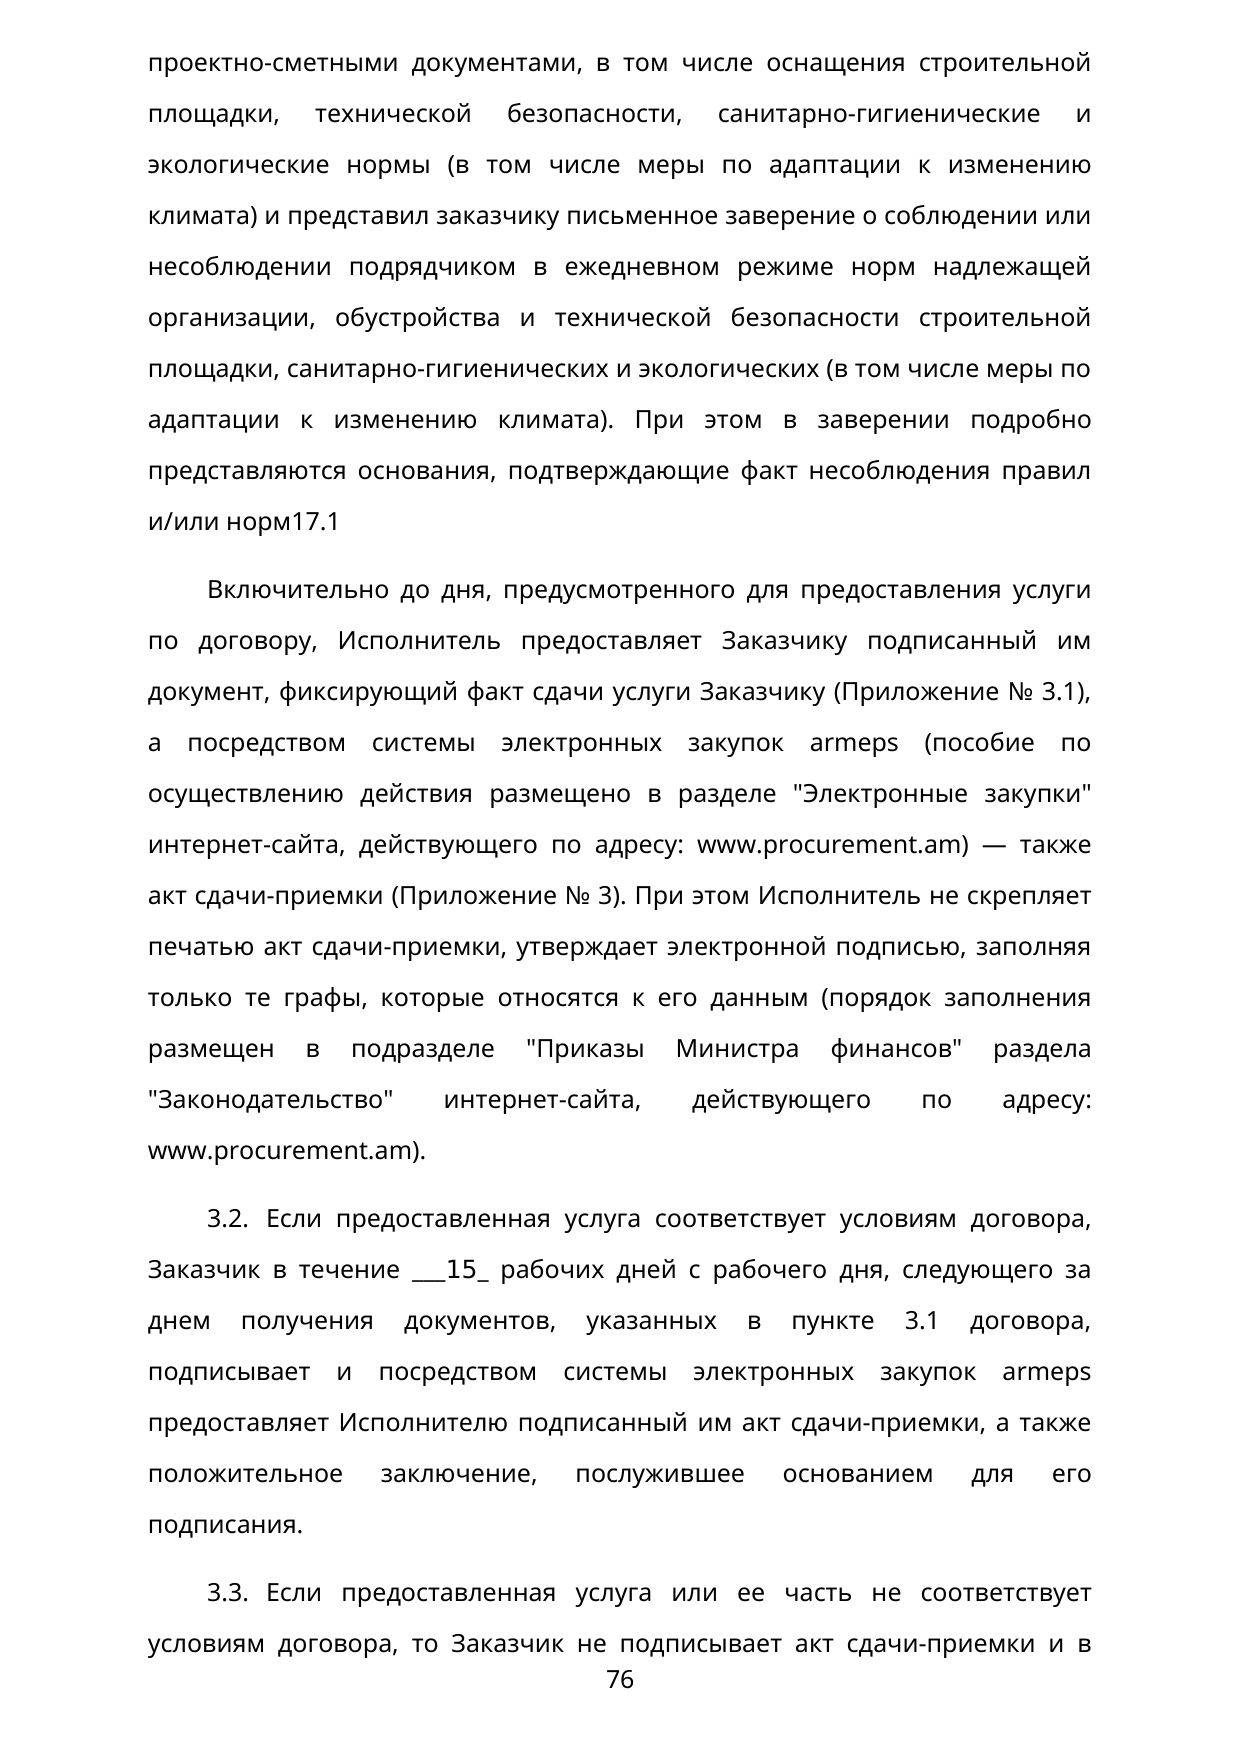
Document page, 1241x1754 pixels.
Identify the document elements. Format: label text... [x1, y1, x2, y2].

text 3.2. Если предоставленная услуга соответствует условиям договора, Заказчик в течение ___15_ рабочих дней с рабочего дня, следующего за днем получения документов, указанных в пункте 3.1 договора, подписывает и посредством системы электронных закупок armeps предоставляет Исполнителю подписанный им акт сдачи-приемки, а также положительное заключение, послужившее основанием для его подписания. [148, 1201, 1092, 1541]
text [148, 44, 1092, 538]
text Включительно до дня, предусмотренного для предоставления услуги по договору, Исполнитель предоставляет Заказчику подписанный им документ, фиксирующий факт сдачи услуги Заказчику (Приложение № 3.1), а посредством системы электронных закупок armeps (пособие по осуществлению действия размещено в разделе "Электронные закупки" интернет-сайта, действующего по адресу: www.procurement.am) — также акт сдачи-приемки (Приложение № 3). При этом Исполнитель не скрепляет печатью акт сдачи-приемки, утверждает электронной подписью, заполняя только те графы, которые относятся к его данным (порядок заполнения размещен в подразделе "Приказы Министра финансов" раздела "Законодательство" интернет-сайта, действующего по адресу: www.procurement.am). [148, 571, 1092, 1167]
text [148, 1574, 1092, 1660]
